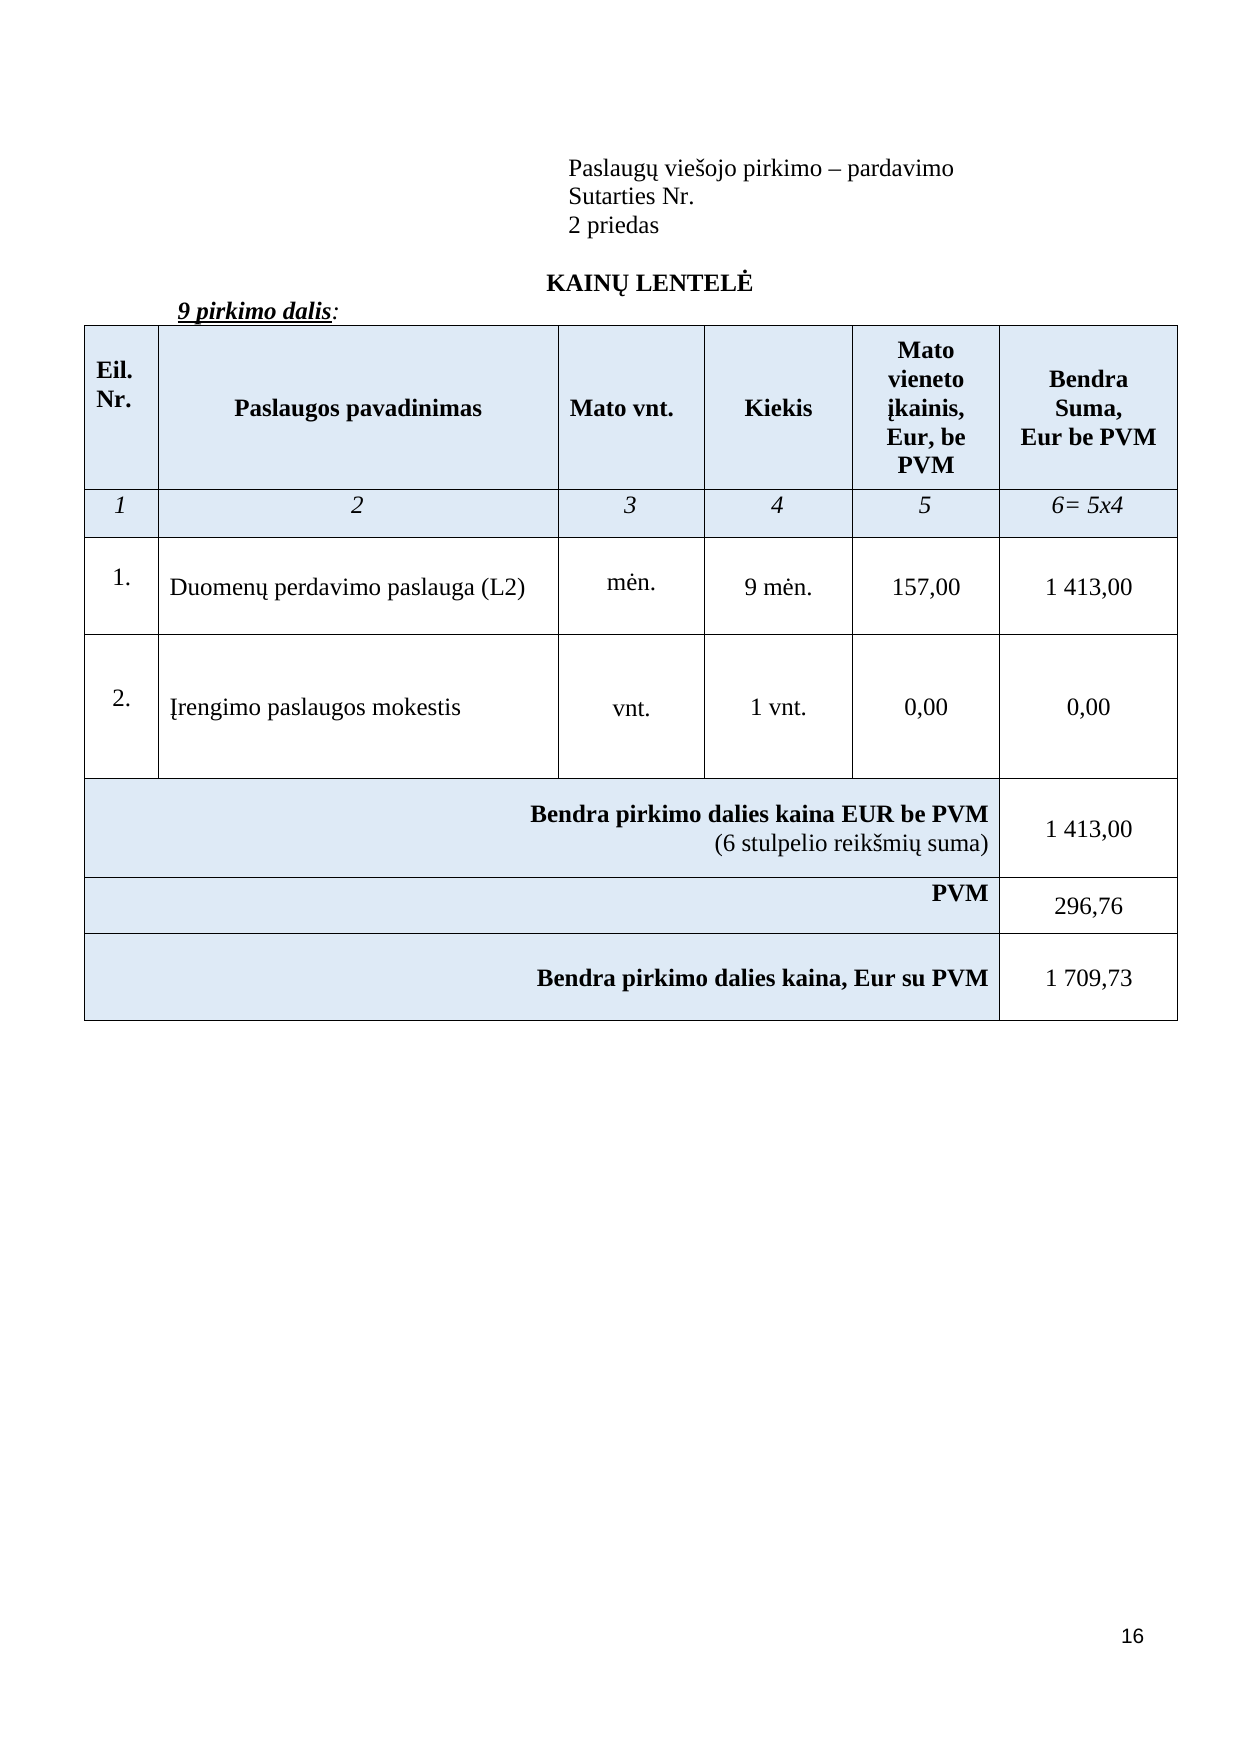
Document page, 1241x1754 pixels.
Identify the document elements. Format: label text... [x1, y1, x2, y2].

table_cell 1 413,00 [1000, 538, 1177, 634]
table_header Kiekis [705, 326, 852, 489]
table_cell 1. [85, 538, 158, 634]
table_cell 2 [159, 490, 558, 537]
table_cell 1 vnt. [705, 635, 852, 778]
table_cell 6= 5x4 [1000, 490, 1177, 537]
table_cell 9 mėn. [705, 538, 852, 634]
table_header Eil. Nr. [85, 326, 158, 489]
text 9 pirkimo dalis: [177, 296, 1144, 325]
table_cell Duomenų perdavimo paslauga (L2) [159, 538, 558, 634]
table_cell Įrengimo paslaugos mokestis [159, 635, 558, 778]
table_cell vnt. [559, 635, 704, 778]
table_cell 1 [85, 490, 158, 537]
table_cell Bendra pirkimo dalies kaina EUR be PVM (6 stulpelio reikšmių suma) [85, 779, 999, 877]
text Paslaugų viešojo pirkimo – pardavimo [568, 153, 1144, 181]
table_cell 2. [85, 635, 158, 778]
table_cell 5 [853, 490, 999, 537]
table_cell 3 [559, 490, 704, 537]
table_cell 1 413,00 [1000, 779, 1177, 877]
table_cell 296,76 [1000, 878, 1177, 933]
table_header Mato vnt. [559, 326, 704, 489]
table_header Paslaugos pavadinimas [159, 326, 558, 489]
table_cell 157,00 [853, 538, 999, 634]
table_cell PVM [85, 878, 999, 933]
table_cell 1 709,73 [1000, 934, 1177, 1020]
text Sutarties Nr. [568, 181, 1144, 210]
table_cell 0,00 [853, 635, 999, 778]
text KAINŲ LENTELĖ [156, 268, 1144, 296]
table_header Bendra Suma, Eur be PVM [1000, 326, 1177, 489]
table_cell Bendra pirkimo dalies kaina, Eur su PVM [85, 934, 999, 1020]
table_header Mato vieneto įkainis, Eur, be PVM [853, 326, 999, 489]
table_cell mėn. [559, 538, 704, 634]
text 2 priedas [568, 210, 1144, 239]
table_cell 4 [705, 490, 852, 537]
table_cell 0,00 [1000, 635, 1177, 778]
